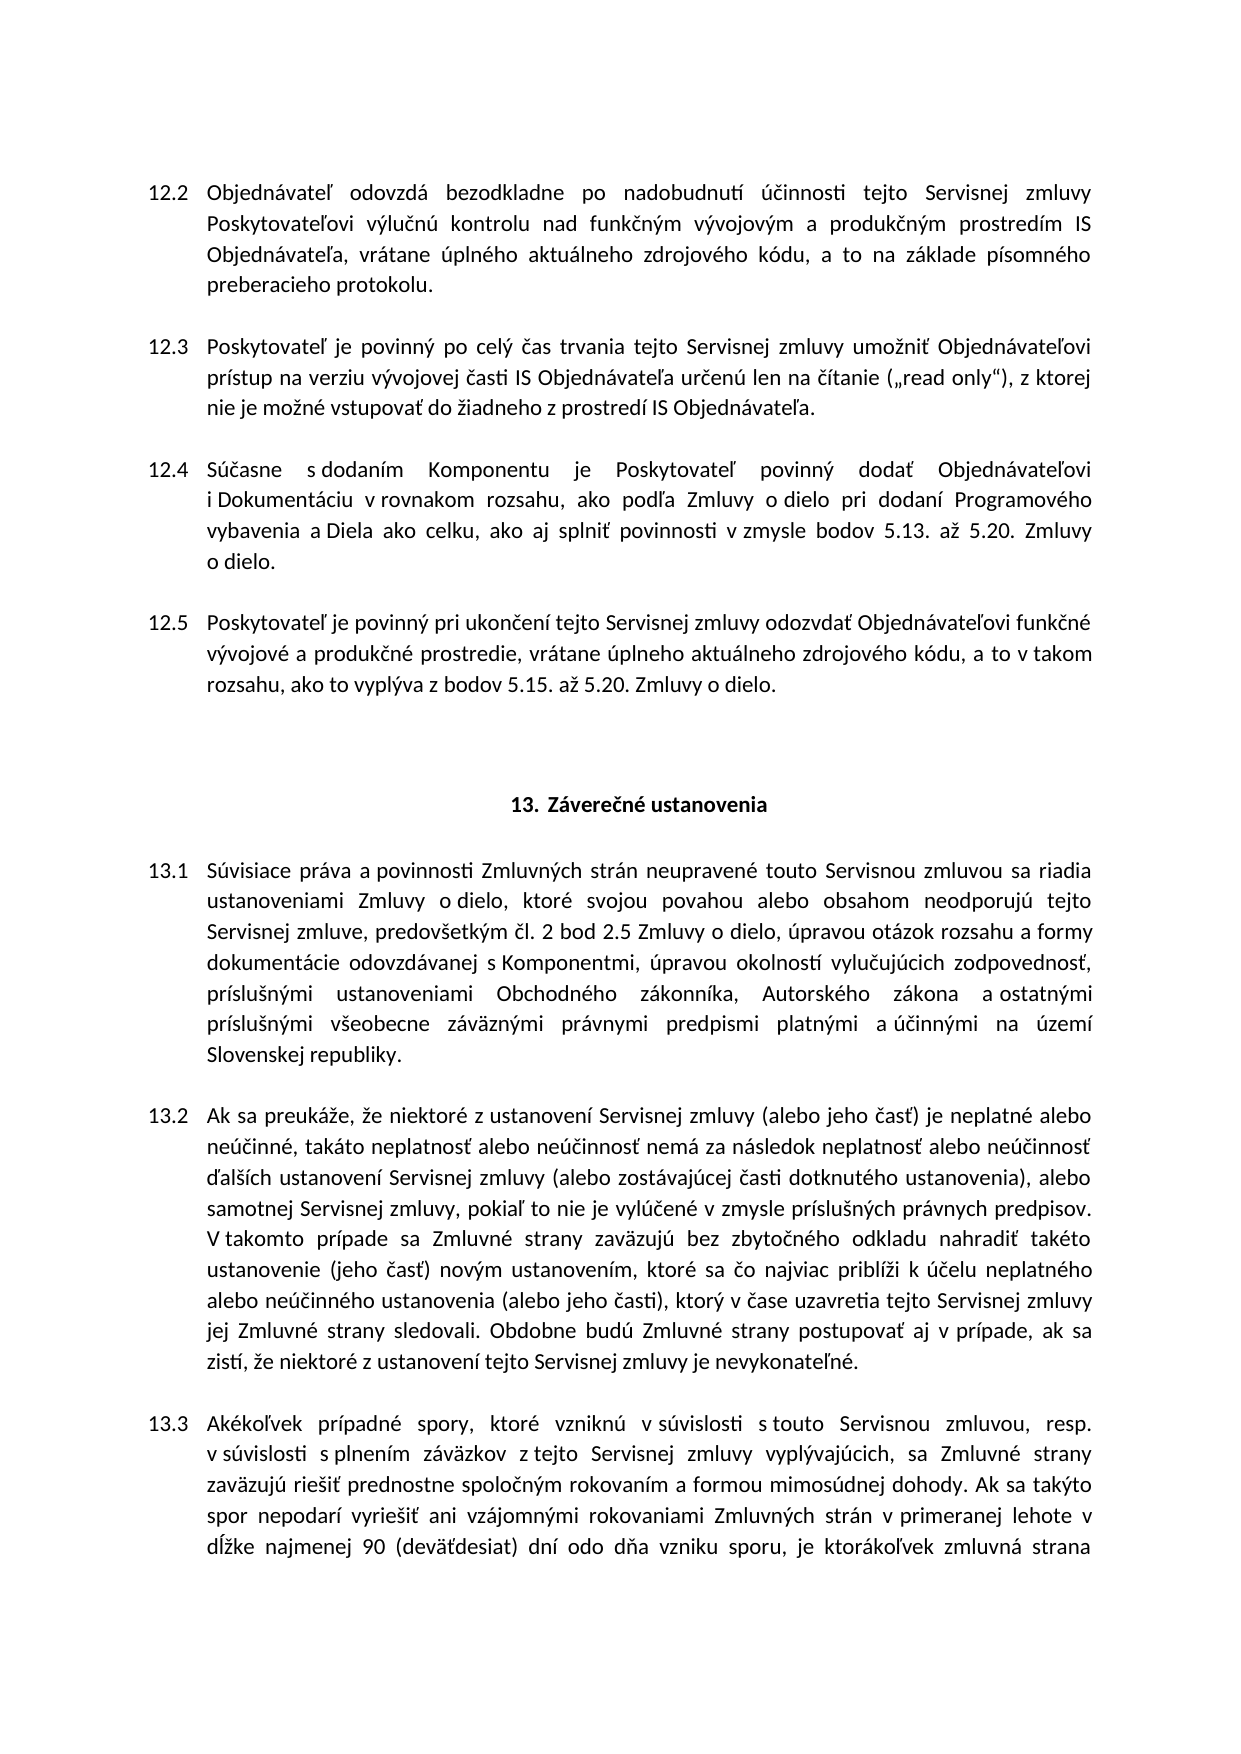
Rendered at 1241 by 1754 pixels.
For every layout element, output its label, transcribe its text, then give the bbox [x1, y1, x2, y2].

list Poskytovateľ je povinný pri ukončení tejto Servisnej zmluvy odozvdať Objednávateľovi funkčné vývojové a produkčné prostredie, vrátane úplneho aktuálneho zdrojového kódu, a to v takom rozsahu, ako to vyplýva z bodov 5.15. až 5.20. Zmluvy o dielo. [148, 608, 1093, 698]
list Súvisiace práva a povinnosti Zmluvných strán neupravené touto Servisnou zmluvou sa riadia ustanoveniami Zmluvy o dielo, ktoré svojou povahou alebo obsahom neodporujú tejto Servisnej zmluve, predovšetkým čl. 2 bod 2.5 Zmluvy o dielo, úpravou otázok rozsahu a formy dokumentácie odovzdávanej s Komponentmi, úpravou okolností vylučujúcich zodpovednosť, príslušnými ustanoveniami Obchodného zákonníka, Autorského zákona a ostatnými príslušnými všeobecne záväznými právnymi predpismi platnými a účinnými na území Slovenskej republiky. [148, 856, 1093, 1068]
list Poskytovateľ je povinný po celý čas trvania tejto Servisnej zmluvy umožniť Objednávateľovi prístup na verziu vývojovej časti IS Objednávateľa určenú len na čítanie („read only“), z ktorej nie je možné vstupovať do žiadneho z prostredí IS Objednávateľa. [148, 332, 1093, 421]
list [148, 1409, 1093, 1560]
list Súčasne s dodaním Komponentu je Poskytovateľ povinný dodať Objednávateľovi i Dokumentáciu v rovnakom rozsahu, ako podľa Zmluvy o dielo pri dodaní Programového vybavenia a Diela ako celku, ako aj splniť povinnosti v zmysle bodov 5.13. až 5.20. Zmluvy o dielo. [148, 455, 1093, 575]
subtitle Záverečné ustanovenia [185, 790, 1093, 818]
list Objednávateľ odovzdá bezodkladne po nadobudnutí účinnosti tejto Servisnej zmluvy Poskytovateľovi výlučnú kontrolu nad funkčným vývojovým a produkčným prostredím IS Objednávateľa, vrátane úplného aktuálneho zdrojového kódu, a to na základe písomného preberacieho protokolu. [148, 178, 1093, 298]
list Ak sa preukáže, že niektoré z ustanovení Servisnej zmluvy (alebo jeho časť) je neplatné alebo neúčinné, takáto neplatnosť alebo neúčinnosť nemá za následok neplatnosť alebo neúčinnosť ďalších ustanovení Servisnej zmluvy (alebo zostávajúcej časti dotknutého ustanovenia), alebo samotnej Servisnej zmluvy, pokiaľ to nie je vylúčené v zmysle príslušných právnych predpisov. V takomto prípade sa Zmluvné strany zaväzujú bez zbytočného odkladu nahradiť takéto ustanovenie (jeho časť) novým ustanovením, ktoré sa čo najviac priblíži k účelu neplatného alebo neúčinného ustanovenia (alebo jeho časti), ktorý v čase uzavretia tejto Servisnej zmluvy jej Zmluvné strany sledovali. Obdobne budú Zmluvné strany postupovať aj v prípade, ak sa zistí, že niektoré z ustanovení tejto Servisnej zmluvy je nevykonateľné. [148, 1102, 1093, 1375]
